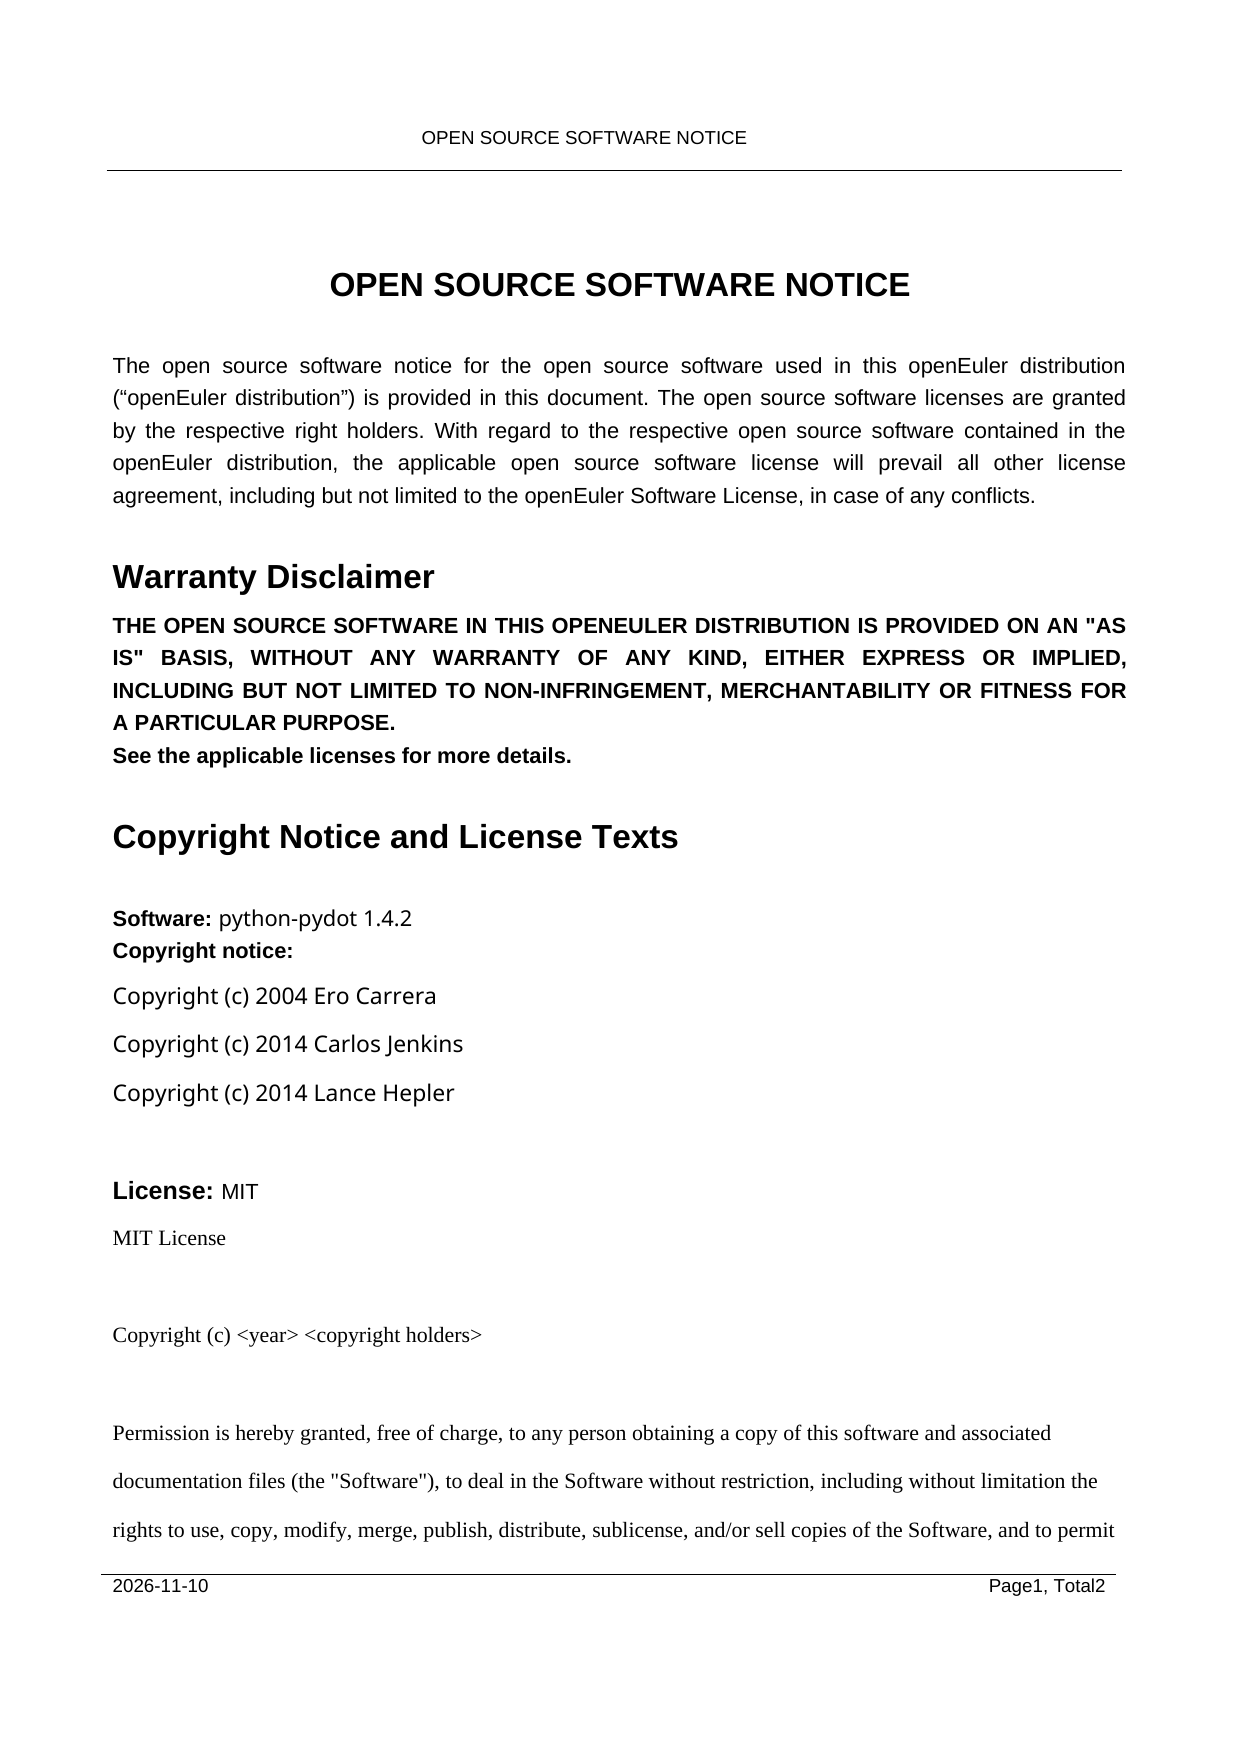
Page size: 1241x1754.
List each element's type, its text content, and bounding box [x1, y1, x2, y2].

text Warranty Disclaimer [112, 544, 1128, 609]
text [112, 1221, 1128, 1546]
text Software: python-pydot 1.4.2 [112, 901, 1128, 934]
text The open source software notice for the open source software used in this openEuler distribution (“openEuler distribution”) is provided in this document. The open source software licenses are granted by the respective right holders. With regard to the respective open source software contained in the openEuler distribution, the applicable open source software license will prevail all other license agreement, including but not limited to the openEuler Software License, in case of any conflicts. [112, 349, 1128, 511]
text OPEN SOURCE SOFTWARE NOTICE [112, 251, 1128, 316]
text THE OPEN SOURCE SOFTWARE IN THIS OPENEULER DISTRIBUTION IS PROVIDED ON AN "AS IS" BASIS, WITHOUT ANY WARRANTY OF ANY KIND, EITHER EXPRESS OR IMPLIED, INCLUDING BUT NOT LIMITED TO NON-INFRINGEMENT, MERCHANTABILITY OR FITNESS FOR A PARTICULAR PURPOSE. See the applicable licenses for more details. [112, 609, 1128, 771]
text Copyright Notice and License Texts [112, 804, 1128, 869]
text Copyright (c) 2004 Ero Carrera Copyright (c) 2014 Carlos Jenkins Copyright (c) 2014 Lance Hepler [112, 979, 1128, 1158]
text Copyright notice: [112, 934, 1128, 966]
text License: MIT [112, 1174, 1128, 1207]
